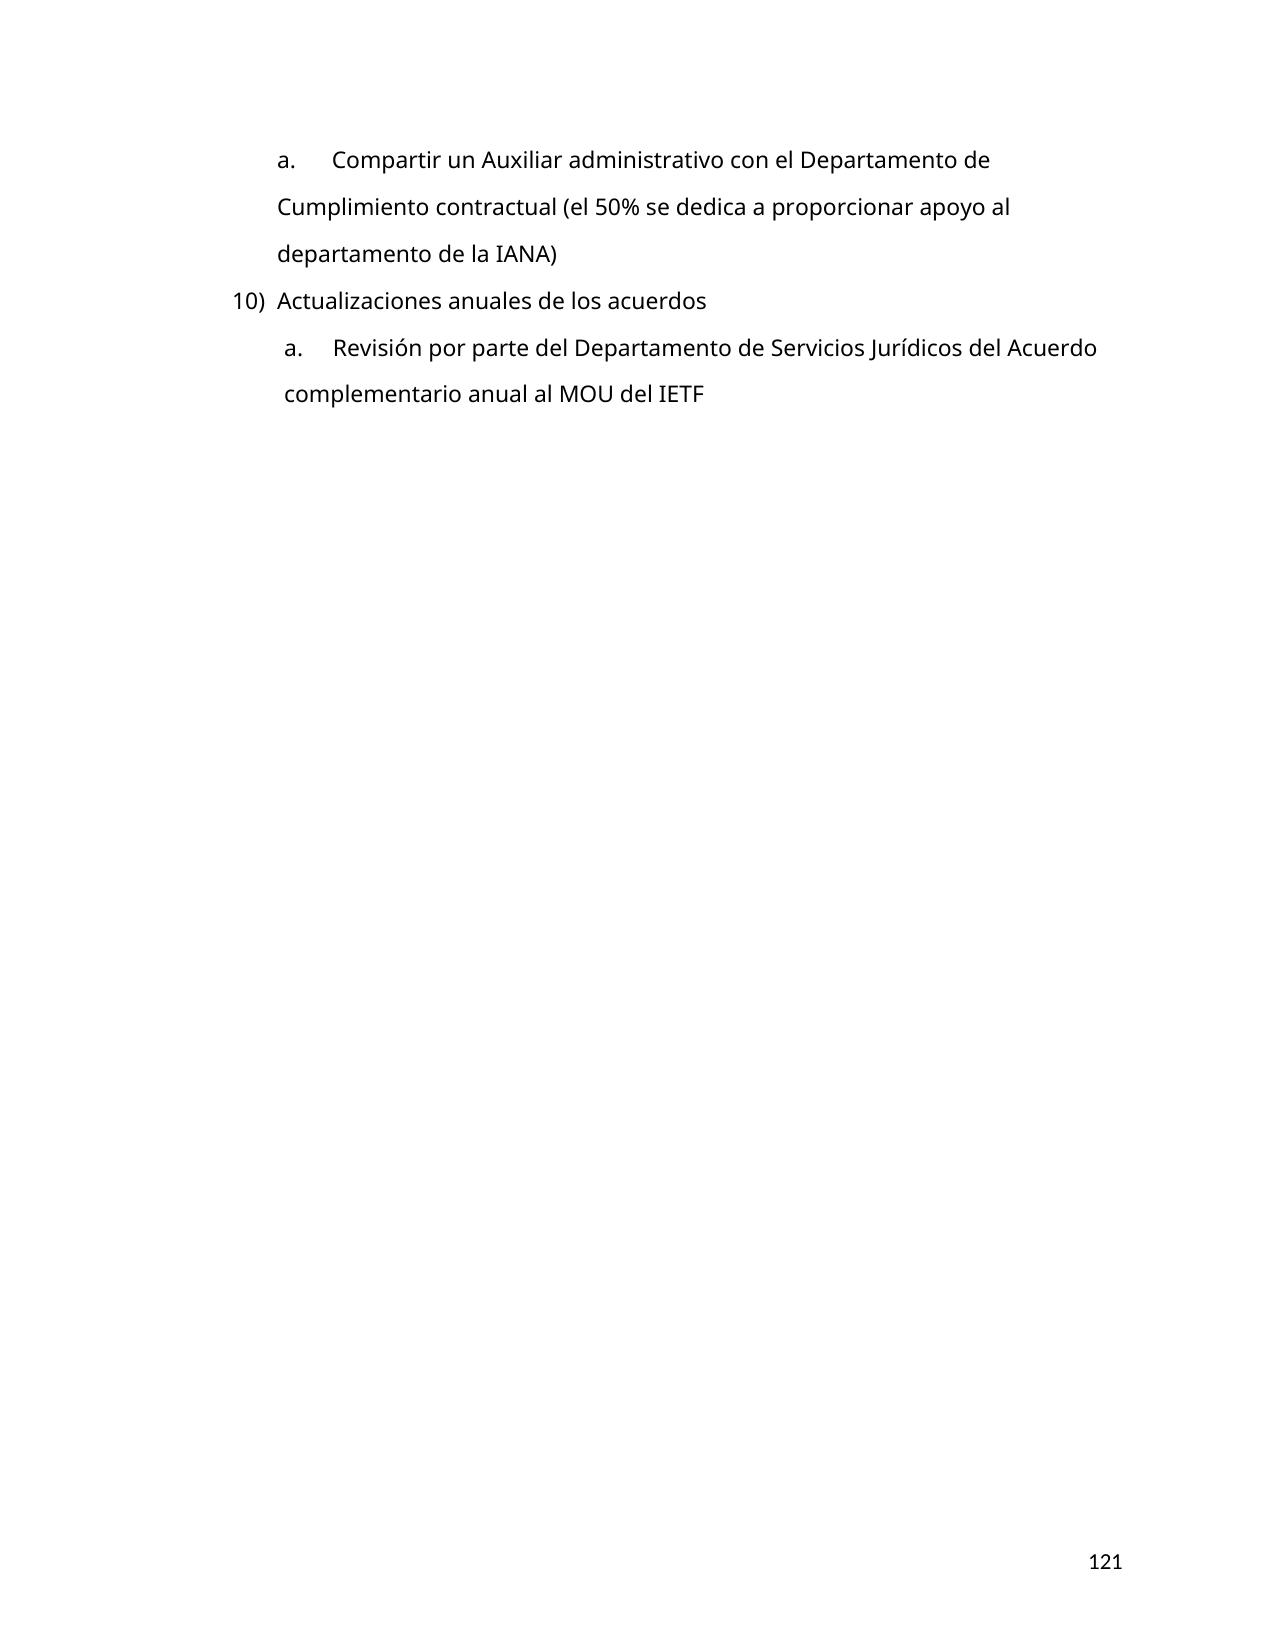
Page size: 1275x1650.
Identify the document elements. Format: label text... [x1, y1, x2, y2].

text 10) Actualizaciones anuales de los acuerdos [232, 285, 1097, 316]
text a. Revisión por parte del Departamento de Servicios Jurídicos del Acuerdo complementario anual al MOU del IETF [284, 332, 1123, 410]
text a. Compartir un Auxiliar administrativo con el Departamento de Cumplimiento contractual (el 50% se dedica a proporcionar apoyo al departamento de la IANA) [277, 144, 1123, 269]
